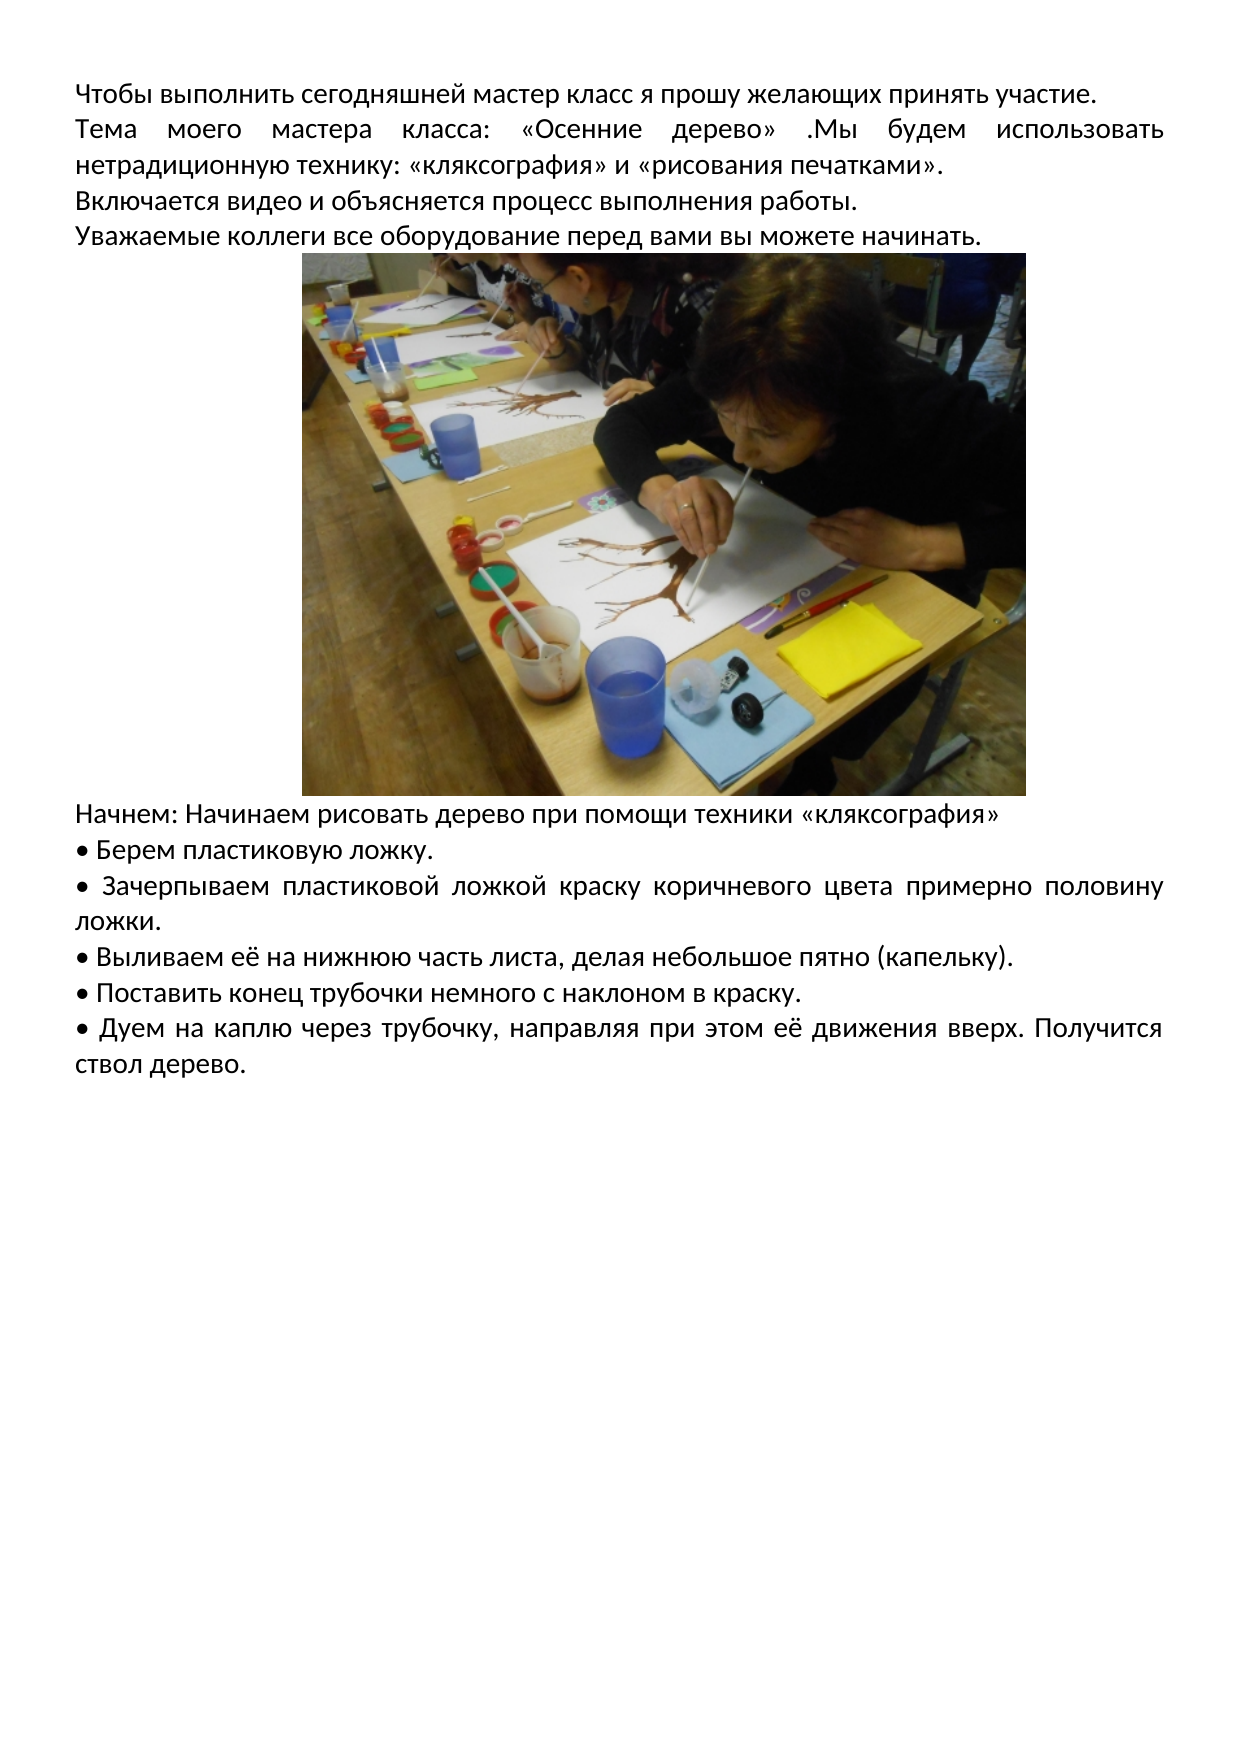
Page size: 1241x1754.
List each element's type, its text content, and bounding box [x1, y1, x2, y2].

text Начнем: Начинаем рисовать дерево при помощи техники «кляксография» [75, 796, 1165, 831]
text Чтобы выполнить сегодняшней мастер класс я прошу желающих принять участие. [75, 75, 1165, 111]
picture [302, 253, 1026, 796]
text • Поставить конец трубочки немного с наклоном в краску. [75, 974, 1165, 1009]
text • Зачерпываем пластиковой ложкой краску коричневого цвета примерно половину ложки. [75, 867, 1165, 938]
text • Дуем на каплю через трубочку, направляя при этом её движения вверх. Получится ствол дерево. [75, 1009, 1165, 1081]
text Уважаемые коллеги все оборудование перед вами вы можете начинать. [75, 217, 1165, 253]
text Включается видео и объясняется процесс выполнения работы. [75, 182, 1165, 217]
text Тема моего мастера класса: «Осенние дерево» .Мы будем использовать нетрадиционную технику: «кляксография» и «рисования печатками». [75, 111, 1165, 182]
text • Выливаем её на нижнюю часть листа, делая небольшое пятно (капельку). [75, 938, 1165, 974]
text • Берем пластиковую ложку. [75, 831, 1165, 867]
